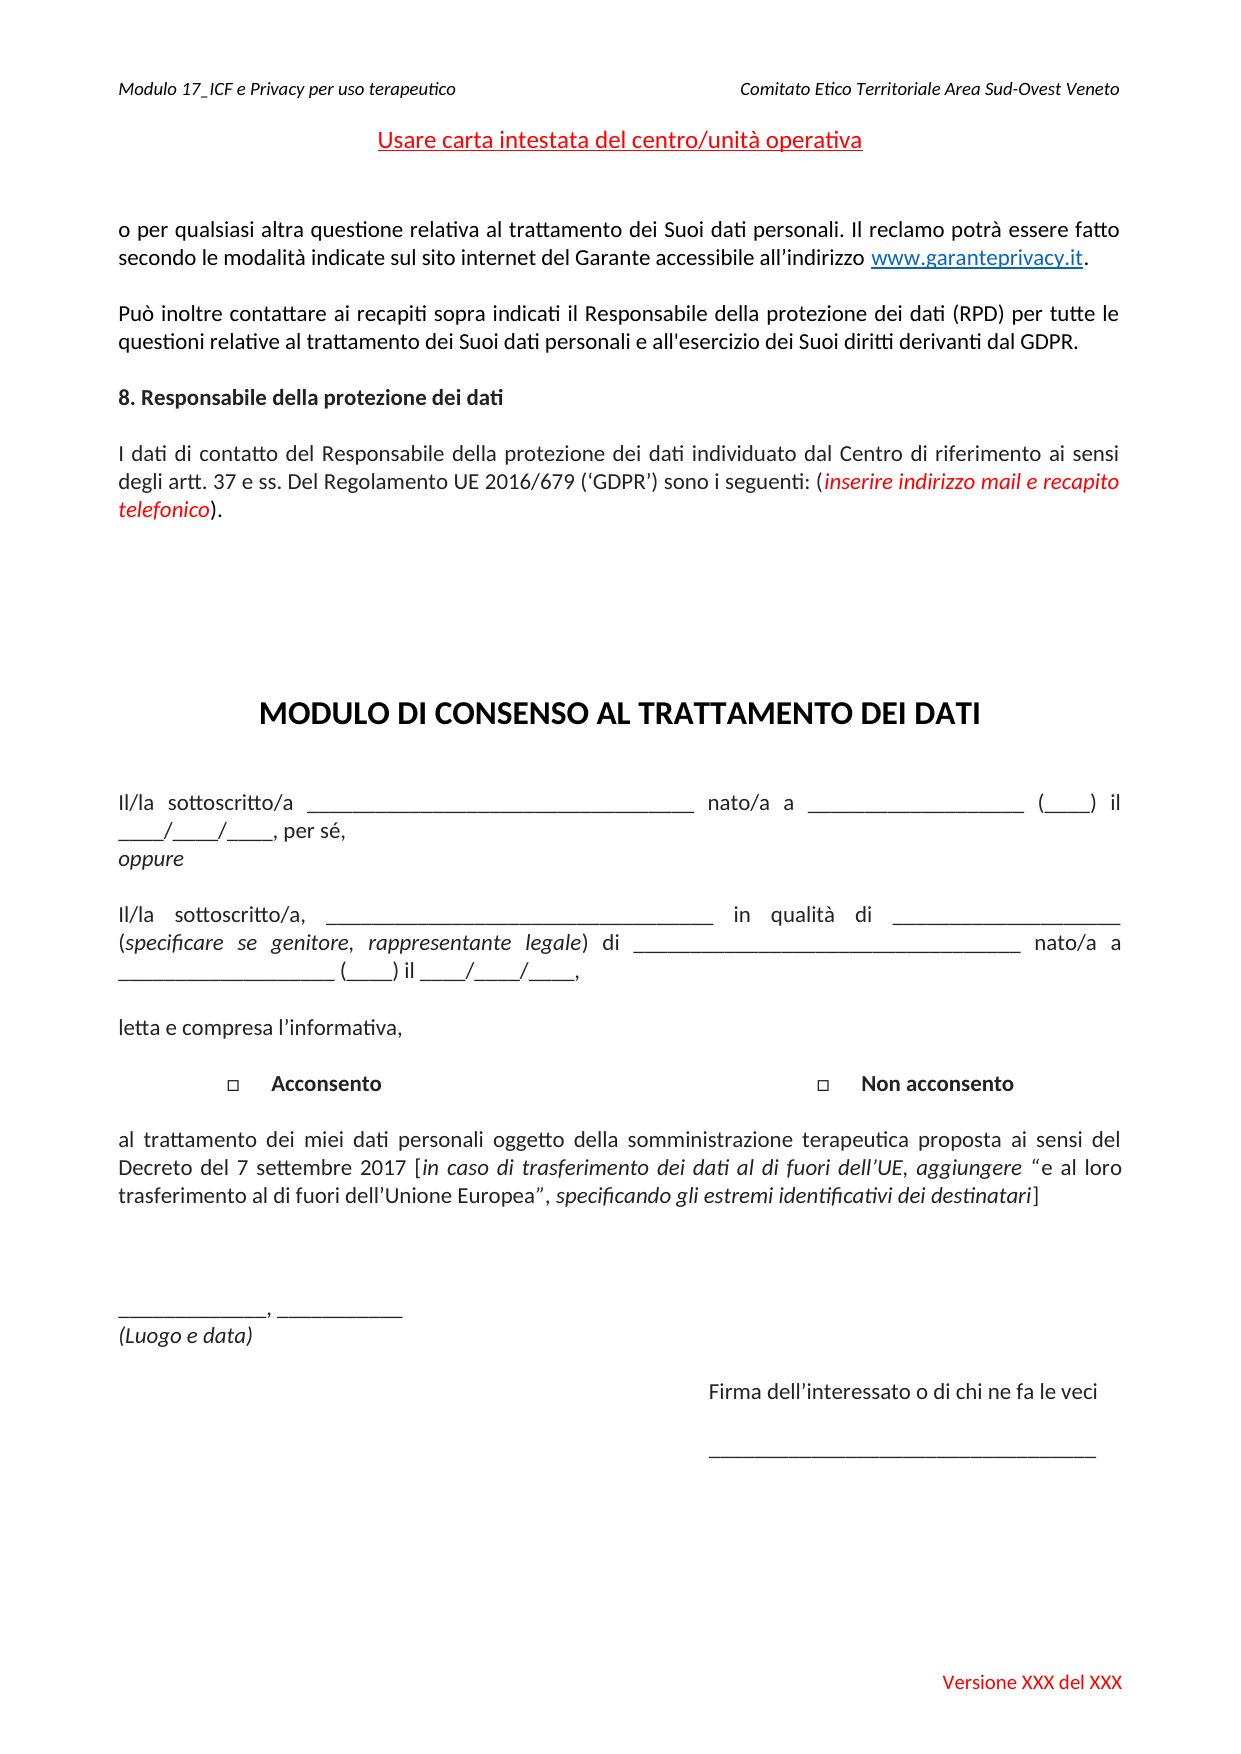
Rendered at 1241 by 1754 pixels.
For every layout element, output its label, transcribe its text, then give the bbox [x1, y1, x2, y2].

text oppure [118, 844, 1122, 872]
text Il/la sottoscritto/a __________________________________ nato/a a ___________________ (____) il ____/____/____, per sé, [118, 788, 1122, 844]
text (Luogo e data) [118, 1321, 1122, 1349]
text I dati di contatto del Responsabile della protezione dei dati individuato dal Centro di riferimento ai sensi degli artt. 37 e ss. Del Regolamento UE 2016/679 (‘GDPR’) sono i seguenti: (inserire indirizzo mail e recapito telefonico). [118, 439, 1122, 523]
text Può inoltre contattare ai recapiti sopra indicati il Responsabile della protezione dei dati (RPD) per tutte le questioni relative al trattamento dei Suoi dati personali e all'esercizio dei Suoi diritti derivanti dal GDPR. [118, 299, 1122, 355]
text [118, 215, 1122, 271]
text Firma dell’interessato o di chi ne fa le veci [709, 1377, 1122, 1405]
text MODULO DI CONSENSO AL TRATTAMENTO DEI DATI [118, 692, 1122, 732]
text _____________, ___________ [118, 1293, 1122, 1321]
text Il/la sottoscritto/a, __________________________________ in qualità di ____________________ (specificare se genitore, rappresentante legale) di __________________________________ nato/a a ___________________ (____) il ____/____/____, [118, 901, 1122, 984]
text letta e compresa l’informativa, [118, 1013, 1122, 1041]
text □ Acconsento □ Non acconsento [118, 1069, 1122, 1097]
text al trattamento dei miei dati personali oggetto della somministrazione terapeutica proposta ai sensi del Decreto del 7 settembre 2017 [in caso di trasferimento dei dati al di fuori dell’UE, aggiungere “e al loro trasferimento al di fuori dell’Unione Europea”, specificando gli estremi identificativi dei destinatari] [118, 1125, 1122, 1209]
text 8. Responsabile della protezione dei dati [118, 383, 1122, 411]
text __________________________________ [709, 1433, 1122, 1461]
